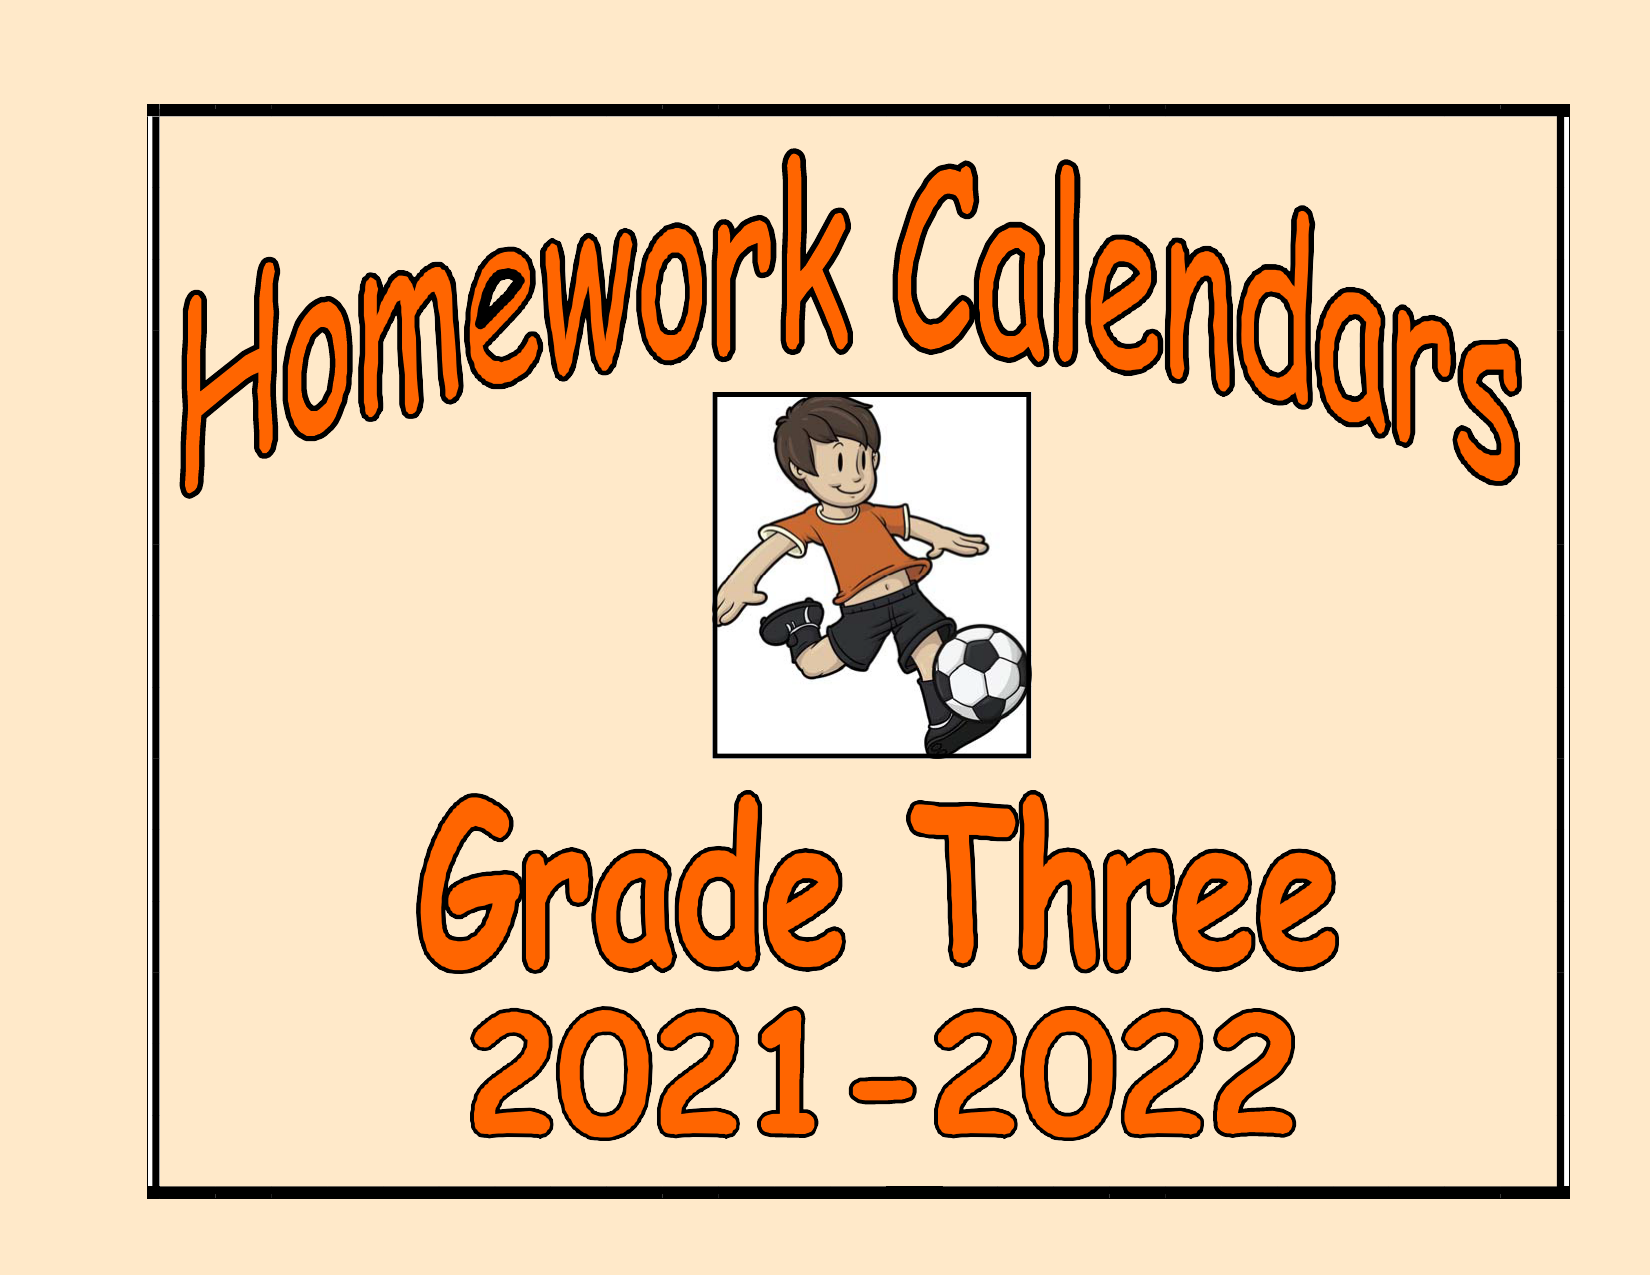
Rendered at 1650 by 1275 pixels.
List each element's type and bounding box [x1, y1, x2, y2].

picture [470, 1006, 740, 1141]
picture [1085, 205, 1522, 486]
picture [718, 397, 1026, 753]
picture [416, 790, 846, 974]
picture [906, 790, 1339, 974]
picture [358, 222, 707, 422]
picture [934, 1006, 1204, 1141]
